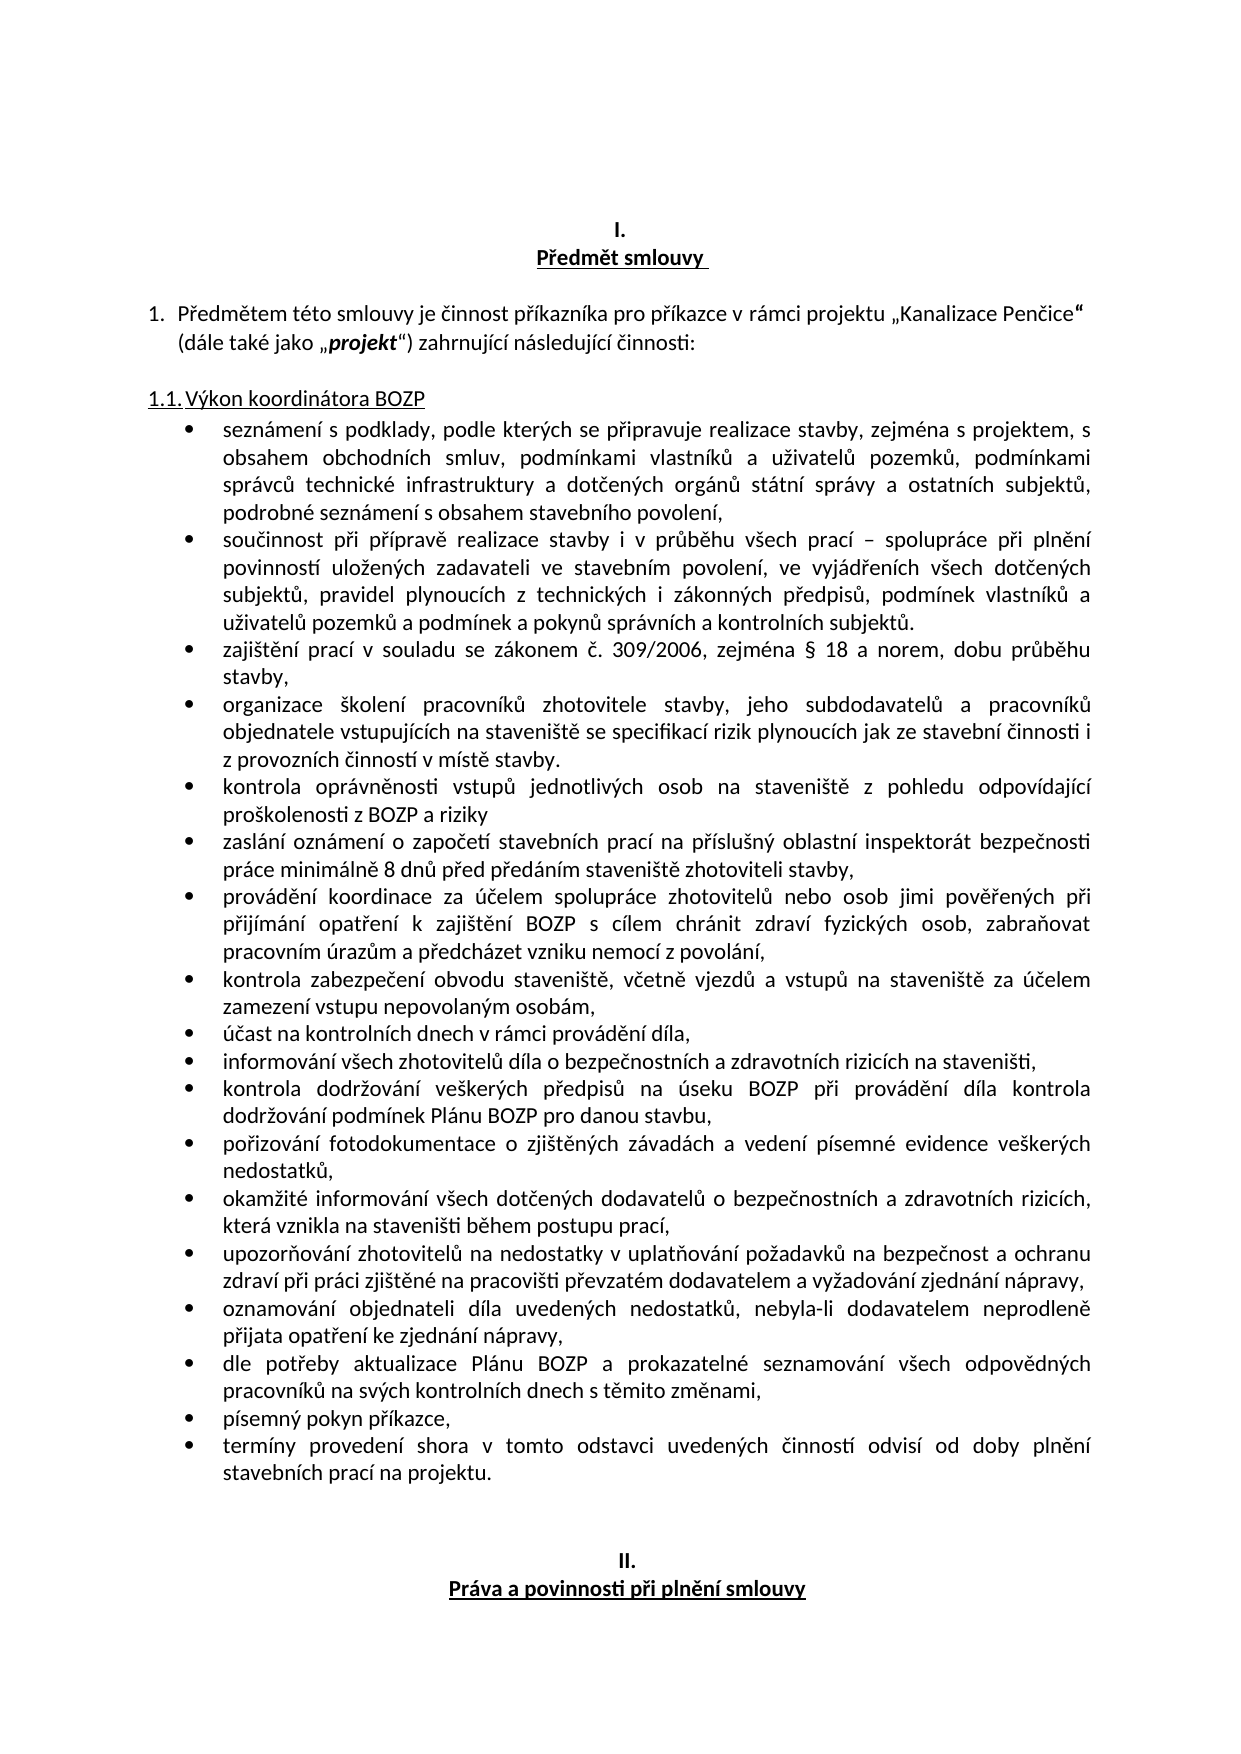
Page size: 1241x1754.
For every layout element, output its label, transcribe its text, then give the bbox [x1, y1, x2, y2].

list termíny provedení shora v tomto odstavci uvedených činností odvisí od doby plnění stavebních prací na projektu. [185, 1432, 1092, 1486]
list upozorňování zhotovitelů na nedostatky v uplatňování požadavků na bezpečnost a ochranu zdraví při práci zjištěné na pracovišti převzatém dodavatelem a vyžadování zjednání nápravy, [185, 1239, 1092, 1294]
list informování všech zhotovitelů díla o bezpečnostních a zdravotních rizicích na staveništi, [185, 1047, 1092, 1075]
list zajištění prací v souladu se zákonem č. 309/2006, zejména § 18 a norem, dobu průběhu stavby, [185, 636, 1092, 691]
list kontrola dodržování veškerých předpisů na úseku BOZP při provádění díla kontrola dodržování podmínek Plánu BOZP pro danou stavbu, [185, 1075, 1092, 1130]
list Předmětem této smlouvy je činnost příkazníka pro příkazce v rámci projektu „Kanalizace Penčice“ [148, 299, 1092, 328]
list kontrola zabezpečení obvodu staveniště, včetně vjezdů a vstupů na staveniště za účelem zamezení vstupu nepovolaným osobám, [185, 965, 1092, 1020]
list písemný pokyn příkazce, [185, 1404, 1092, 1432]
list seznámení s podklady, podle kterých se připravuje realizace stavby, zejména s projektem, s obsahem obchodních smluv, podmínkami vlastníků a uživatelů pozemků, podmínkami správců technické infrastruktury a dotčených orgánů státní správy a ostatních subjektů, podrobné seznámení s obsahem stavebního povolení, [185, 416, 1092, 526]
list organizace školení pracovníků zhotovitele stavby, jeho subdodavatelů a pracovníků objednatele vstupujících na staveniště se specifikací rizik plynoucích jak ze stavební činnosti i z provozních činností v místě stavby. [185, 691, 1092, 773]
list provádění koordinace za účelem spolupráce zhotovitelů nebo osob jimi pověřených při přijímání opatření k zajištění BOZP s cílem chránit zdraví fyzických osob, zabraňovat pracovním úrazům a předcházet vzniku nemocí z povolání, [185, 883, 1092, 965]
list okamžité informování všech dotčených dodavatelů o bezpečnostních a zdravotních rizicích, která vznikla na staveništi během postupu prací, [185, 1184, 1092, 1239]
list zaslání oznámení o započetí stavebních prací na příslušný oblastní inspektorát bezpečnosti práce minimálně 8 dnů před předáním staveniště zhotoviteli stavby, [185, 828, 1092, 883]
list pořizování fotodokumentace o zjištěných závadách a vedení písemné evidence veškerých nedostatků, [185, 1130, 1092, 1184]
text (dále také jako „projekt“) zahrnující následující činnosti: [177, 328, 1092, 356]
text I. [148, 216, 1092, 243]
list kontrola oprávněnosti vstupů jednotlivých osob na staveniště z pohledu odpovídající proškolenosti z BOZP a riziky [185, 773, 1092, 828]
list oznamování objednateli díla uvedených nedostatků, nebyla-li dodavatelem neprodleně přijata opatření ke zjednání nápravy, [185, 1294, 1092, 1349]
list Výkon koordinátora BOZP [148, 384, 1092, 412]
subtitle II. [162, 1546, 1092, 1574]
subtitle Předmět smlouvy [148, 243, 1092, 272]
list součinnost při přípravě realizace stavby i v průběhu všech prací – spolupráce při plnění povinností uložených zadavateli ve stavebním povolení, ve vyjádřeních všech dotčených subjektů, pravidel plynoucích z technických i zákonných předpisů, podmínek vlastníků a uživatelů pozemků a podmínek a pokynů správních a kontrolních subjektů. [185, 526, 1092, 636]
list dle potřeby aktualizace Plánu BOZP a prokazatelné seznamování všech odpovědných pracovníků na svých kontrolních dnech s těmito změnami, [185, 1349, 1092, 1404]
subtitle Práva a povinnosti při plnění smlouvy [162, 1574, 1092, 1602]
list účast na kontrolních dnech v rámci provádění díla, [185, 1020, 1092, 1047]
